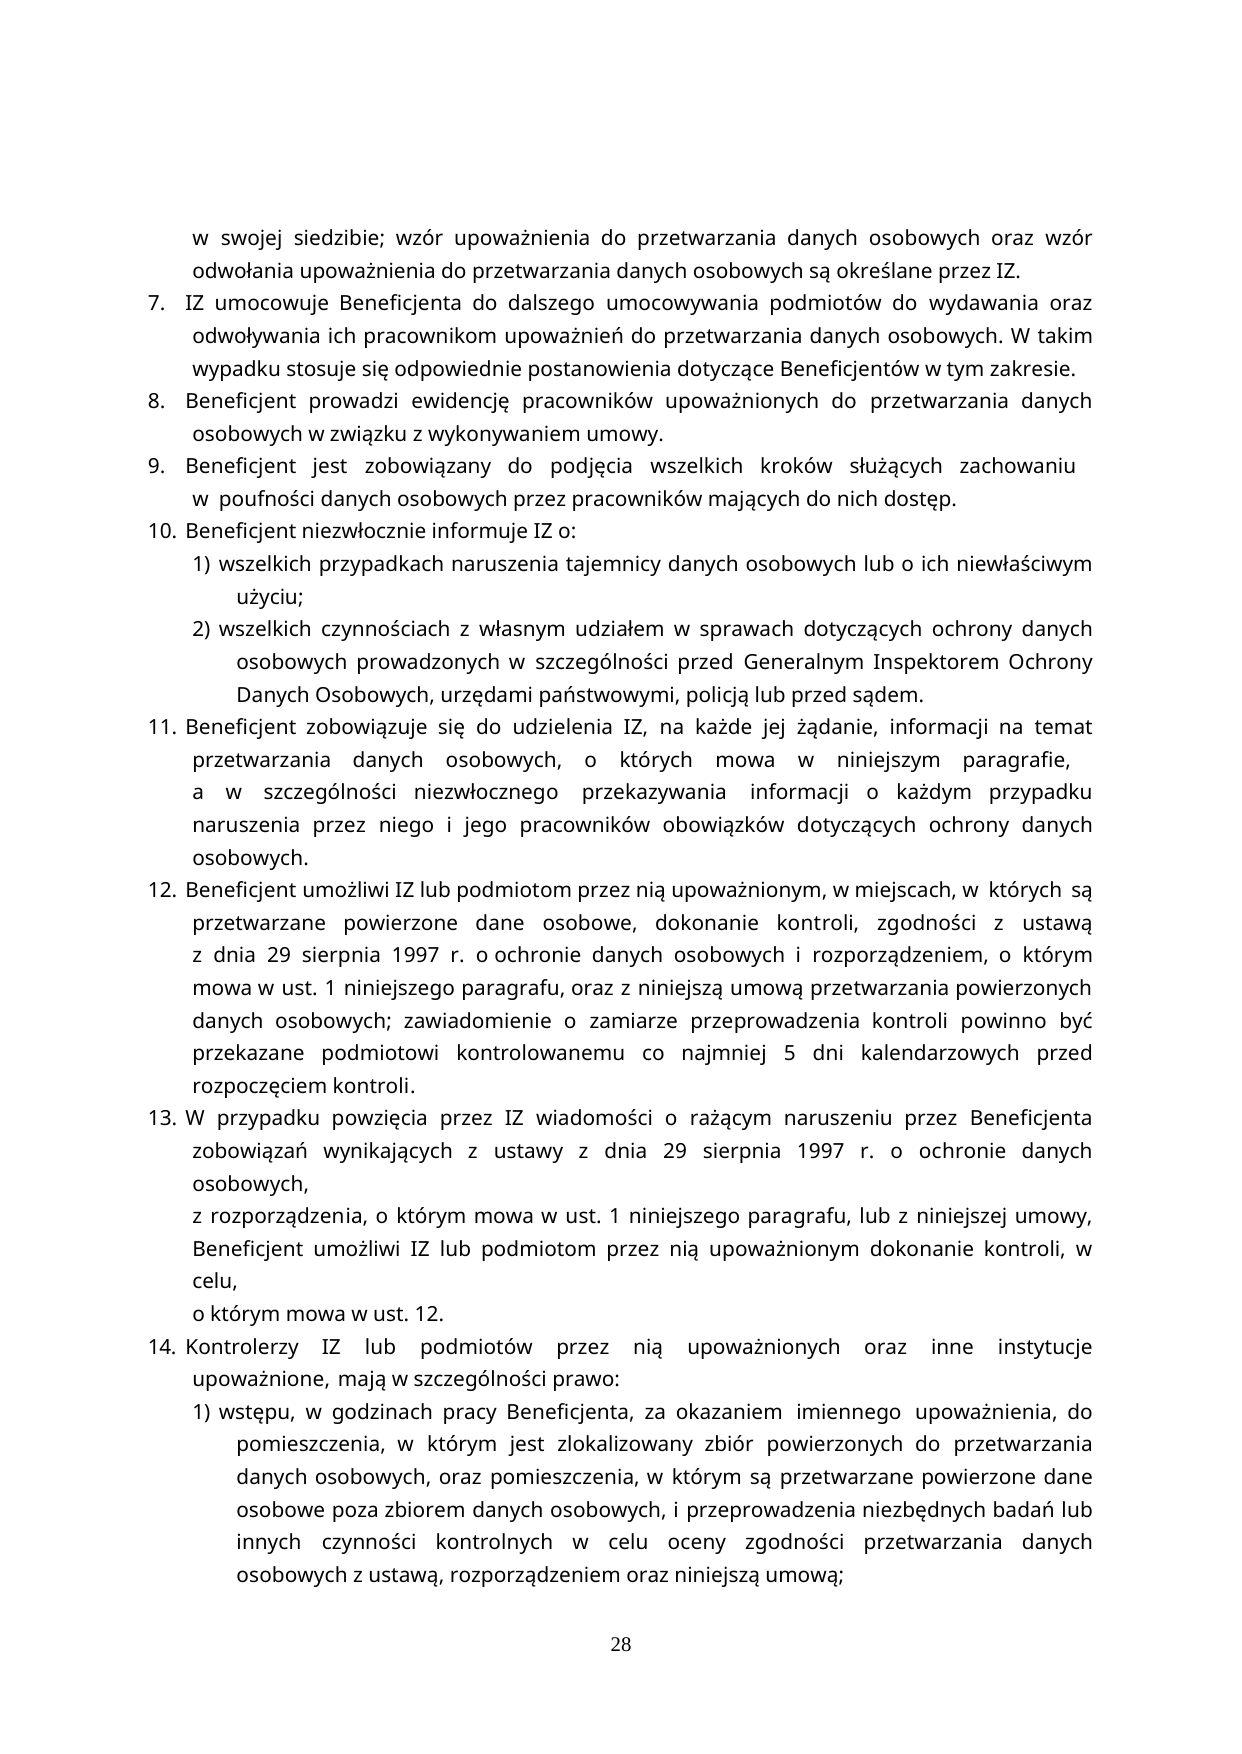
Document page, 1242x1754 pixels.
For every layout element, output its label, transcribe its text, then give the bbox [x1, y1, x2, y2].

list wstępu, w godzinach pracy Beneficjenta, za okazaniem imiennego upoważnienia, do pomieszczenia, w którym jest zlokalizowany zbiór powierzonych do przetwarzania danych osobowych, oraz pomieszczenia, w którym są przetwarzane powierzone dane osobowe poza zbiorem danych osobowych, i przeprowadzenia niezbędnych badań lub innych czynności kontrolnych w celu oceny zgodności przetwarzania danych osobowych z ustawą, rozporządzeniem oraz niniejszą umową; [192, 1397, 1093, 1588]
list IZ umocowuje Beneficjenta do dalszego umocowywania podmiotów do wydawania oraz odwoływania ich pracownikom upoważnień do przetwarzania danych osobowych. W takim wypadku stosuje się odpowiednie postanowienia dotyczące Beneficjentów w tym zakresie. [148, 288, 1093, 382]
list Beneficjent zobowiązuje się do udzielenia IZ, na każde jej żądanie, informacji na temat przetwarzania danych osobowych, o których mowa w niniejszym paragrafie, a w szczególności niezwłocznego przekazywania informacji o każdym przypadku naruszenia przez niego i jego pracowników obowiązków dotyczących ochrony danych osobowych. [148, 712, 1093, 871]
list wszelkich czynnościach z własnym udziałem w sprawach dotyczących ochrony danych osobowych prowadzonych w szczególności przed Generalnym Inspektorem Ochrony Danych Osobowych, urzędami państwowymi, policją lub przed sądem. [192, 614, 1093, 708]
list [148, 223, 1093, 284]
list Kontrolerzy IZ lub podmiotów przez nią upoważnionych oraz inne instytucje upoważnione, mają w szczególności prawo: [148, 1332, 1093, 1393]
list wszelkich przypadkach naruszenia tajemnicy danych osobowych lub o ich niewłaściwym użyciu; [192, 549, 1093, 610]
list Beneficjent niezwłocznie informuje IZ o: [148, 517, 1093, 545]
list W przypadku powzięcia przez IZ wiadomości o rażącym naruszeniu przez Beneficjenta zobowiązań wynikających z ustawy z dnia 29 sierpnia 1997 r. o ochronie danych osobowych, z rozporządzenia, o którym mowa w ust. 1 niniejszego paragrafu, lub z niniejszej umowy, Beneficjent umożliwi IZ lub podmiotom przez nią upoważnionym dokonanie kontroli, w celu, o którym mowa w ust. 12. [148, 1103, 1093, 1328]
list Beneficjent prowadzi ewidencję pracowników upoważnionych do przetwarzania danych osobowych w związku z wykonywaniem umowy. [148, 386, 1093, 447]
list Beneficjent umożliwi IZ lub podmiotom przez nią upoważnionym, w miejscach, w których są przetwarzane powierzone dane osobowe, dokonanie kontroli, zgodności z ustawą z dnia 29 sierpnia 1997 r. o ochronie danych osobowych i rozporządzeniem, o którym mowa w ust. 1 niniejszego paragrafu, oraz z niniejszą umową przetwarzania powierzonych danych osobowych; zawiadomienie o zamiarze przeprowadzenia kontroli powinno być przekazane podmiotowi kontrolowanemu co najmniej 5 dni kalendarzowych przed rozpoczęciem kontroli. [148, 875, 1093, 1099]
list Beneficjent jest zobowiązany do podjęcia wszelkich kroków służących zachowaniu w poufności danych osobowych przez pracowników mających do nich dostęp. [148, 451, 1093, 512]
